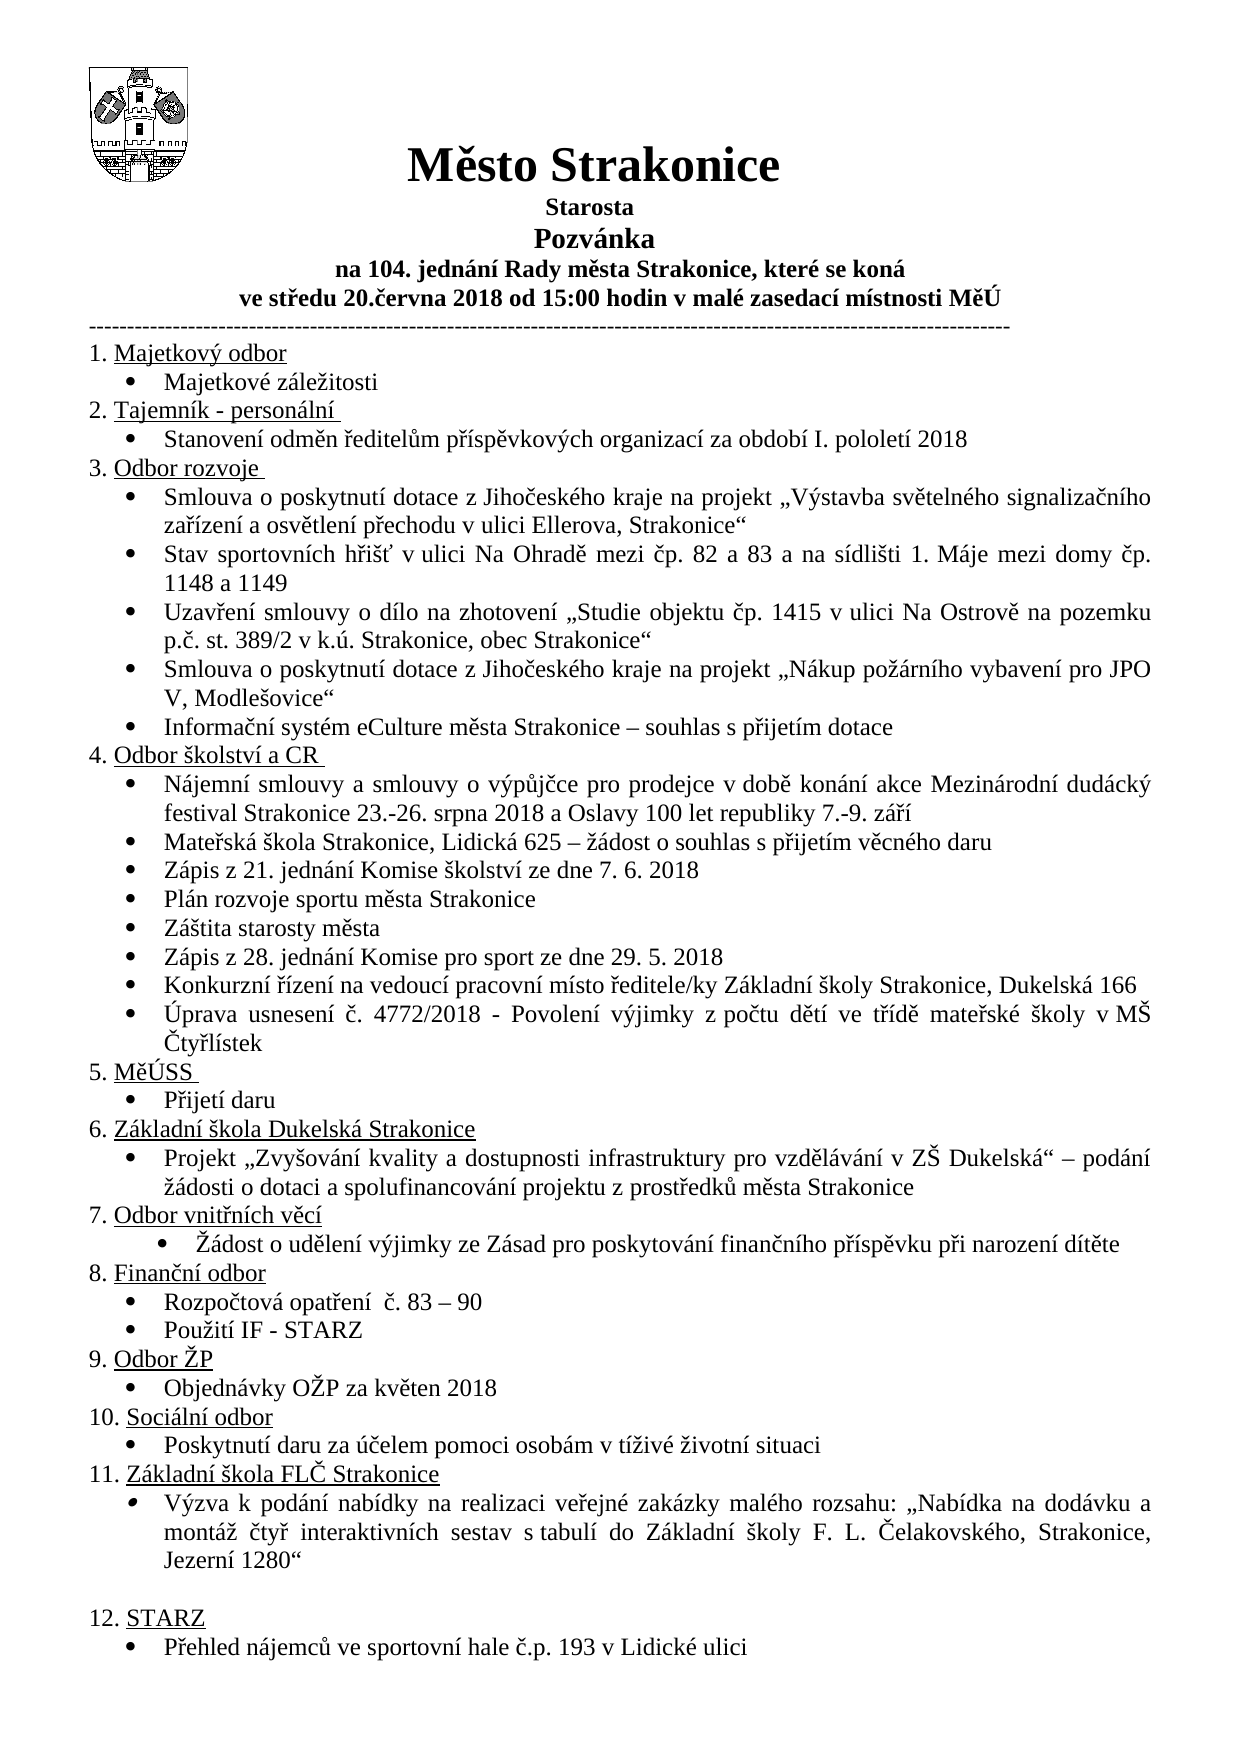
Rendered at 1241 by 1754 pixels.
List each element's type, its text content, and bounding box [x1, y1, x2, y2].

subtitle Nájemní smlouvy a smlouvy o výpůjčce pro prodejce v době konání akce Mezinárodní dudácký festival Strakonice 23.-26. srpna 2018 a Oslavy 100 let republiky 7.-9. září [126, 769, 1152, 827]
text 12. STARZ [89, 1603, 1152, 1632]
subtitle Zápis z 28. jednání Komise pro sport ze dne 29. 5. 2018 [126, 942, 1152, 971]
text 10. Sociální odbor [89, 1402, 1152, 1431]
list Stanovení odměn ředitelům příspěvkových organizací za období I. pololetí 2018 [126, 424, 1152, 453]
text 11. Základní škola FLČ Strakonice [89, 1459, 1152, 1488]
subtitle Smlouva o poskytnutí dotace z Jihočeského kraje na projekt „Výstavba světelného signalizačního zařízení a osvětlení přechodu v ulici Ellerova, Strakonice“ [126, 482, 1152, 539]
subtitle 6. Základní škola Dukelská Strakonice [89, 1114, 1152, 1143]
text Město Strakonice [89, 67, 1152, 192]
subtitle 7. Odbor vnitřních věcí [89, 1201, 1152, 1229]
text 8. Finanční odbor [89, 1258, 1152, 1287]
subtitle Zápis z 21. jednání Komise školství ze dne 7. 6. 2018 [126, 856, 1152, 884]
text 9. Odbor ŽP [89, 1344, 1152, 1373]
subtitle Informační systém eCulture města Strakonice – souhlas s přijetím dotace [126, 712, 1152, 741]
list Přehled nájemců ve sportovní hale č.p. 193 v Lidické ulici [126, 1632, 1152, 1661]
subtitle Majetkové záležitosti [126, 367, 1152, 396]
list Žádost o udělení výjimky ze Zásad pro poskytování finančního příspěvku při narození dítěte [126, 1229, 1152, 1258]
list Úprava usnesení č. 4772/2018 - Povolení výjimky z počtu dětí ve třídě mateřské školy v MŠ Čtyřlístek [126, 999, 1152, 1057]
list Použití IF - STARZ [126, 1316, 1152, 1344]
list Rozpočtová opatření č. 83 – 90 [126, 1287, 1152, 1316]
text Starosta [89, 192, 1152, 221]
subtitle Stav sportovních hřišť v ulici Na Ohradě mezi čp. 82 a 83 a na sídlišti 1. Máje mezi domy čp. 1148 a 1149 [126, 539, 1152, 597]
text ------------------------------------------------------------------------------------------------------------------------- [89, 312, 1152, 338]
list Poskytnutí daru za účelem pomoci osobám v tíživé životní situaci [126, 1431, 1152, 1459]
subtitle Smlouva o poskytnutí dotace z Jihočeského kraje na projekt „Nákup požárního vybavení pro JPO V, Modlešovice“ [126, 654, 1152, 712]
subtitle 5. MěÚSS [89, 1057, 1152, 1086]
subtitle Uzavření smlouvy o dílo na zhotovení „Studie objektu čp. 1415 v ulici Na Ostrově na pozemku p.č. st. 389/2 v k.ú. Strakonice, obec Strakonice“ [126, 597, 1152, 654]
text na 104. jednání Rady města Strakonice, které se koná [89, 254, 1152, 283]
list Konkurzní řízení na vedoucí pracovní místo ředitele/ky Základní školy Strakonice, Dukelská 166 [126, 971, 1152, 999]
subtitle Projekt „Zvyšování kvality a dostupnosti infrastruktury pro vzdělávání v ZŠ Dukelská“ – podání žádosti o dotaci a spolufinancování projektu z prostředků města Strakonice [126, 1143, 1152, 1201]
list Přijetí daru [126, 1086, 1152, 1114]
subtitle Plán rozvoje sportu města Strakonice [126, 884, 1152, 913]
subtitle Záštita starosty města [126, 913, 1152, 942]
subtitle 3. Odbor rozvoje [89, 453, 1152, 482]
subtitle Výzva k podání nabídky na realizaci veřejné zakázky malého rozsahu: „Nabídka na dodávku a montáž čtyř interaktivních sestav s tabulí do Základní školy F. L. Čelakovského, Strakonice, Jezerní 1280“ [126, 1488, 1152, 1574]
subtitle 2. Tajemník - personální [89, 396, 1152, 424]
text 1. Majetkový odbor [89, 338, 1152, 367]
picture [88, 67, 188, 182]
list Objednávky OŽP za květen 2018 [126, 1373, 1152, 1402]
subtitle Pozvánka [89, 221, 1152, 254]
subtitle Mateřská škola Strakonice, Lidická 625 – žádost o souhlas s přijetím věcného daru [126, 827, 1152, 856]
subtitle 4. Odbor školství a CR [89, 741, 1152, 769]
text ve středu 20.června 2018 od 15:00 hodin v malé zasedací místnosti MěÚ [89, 283, 1152, 312]
